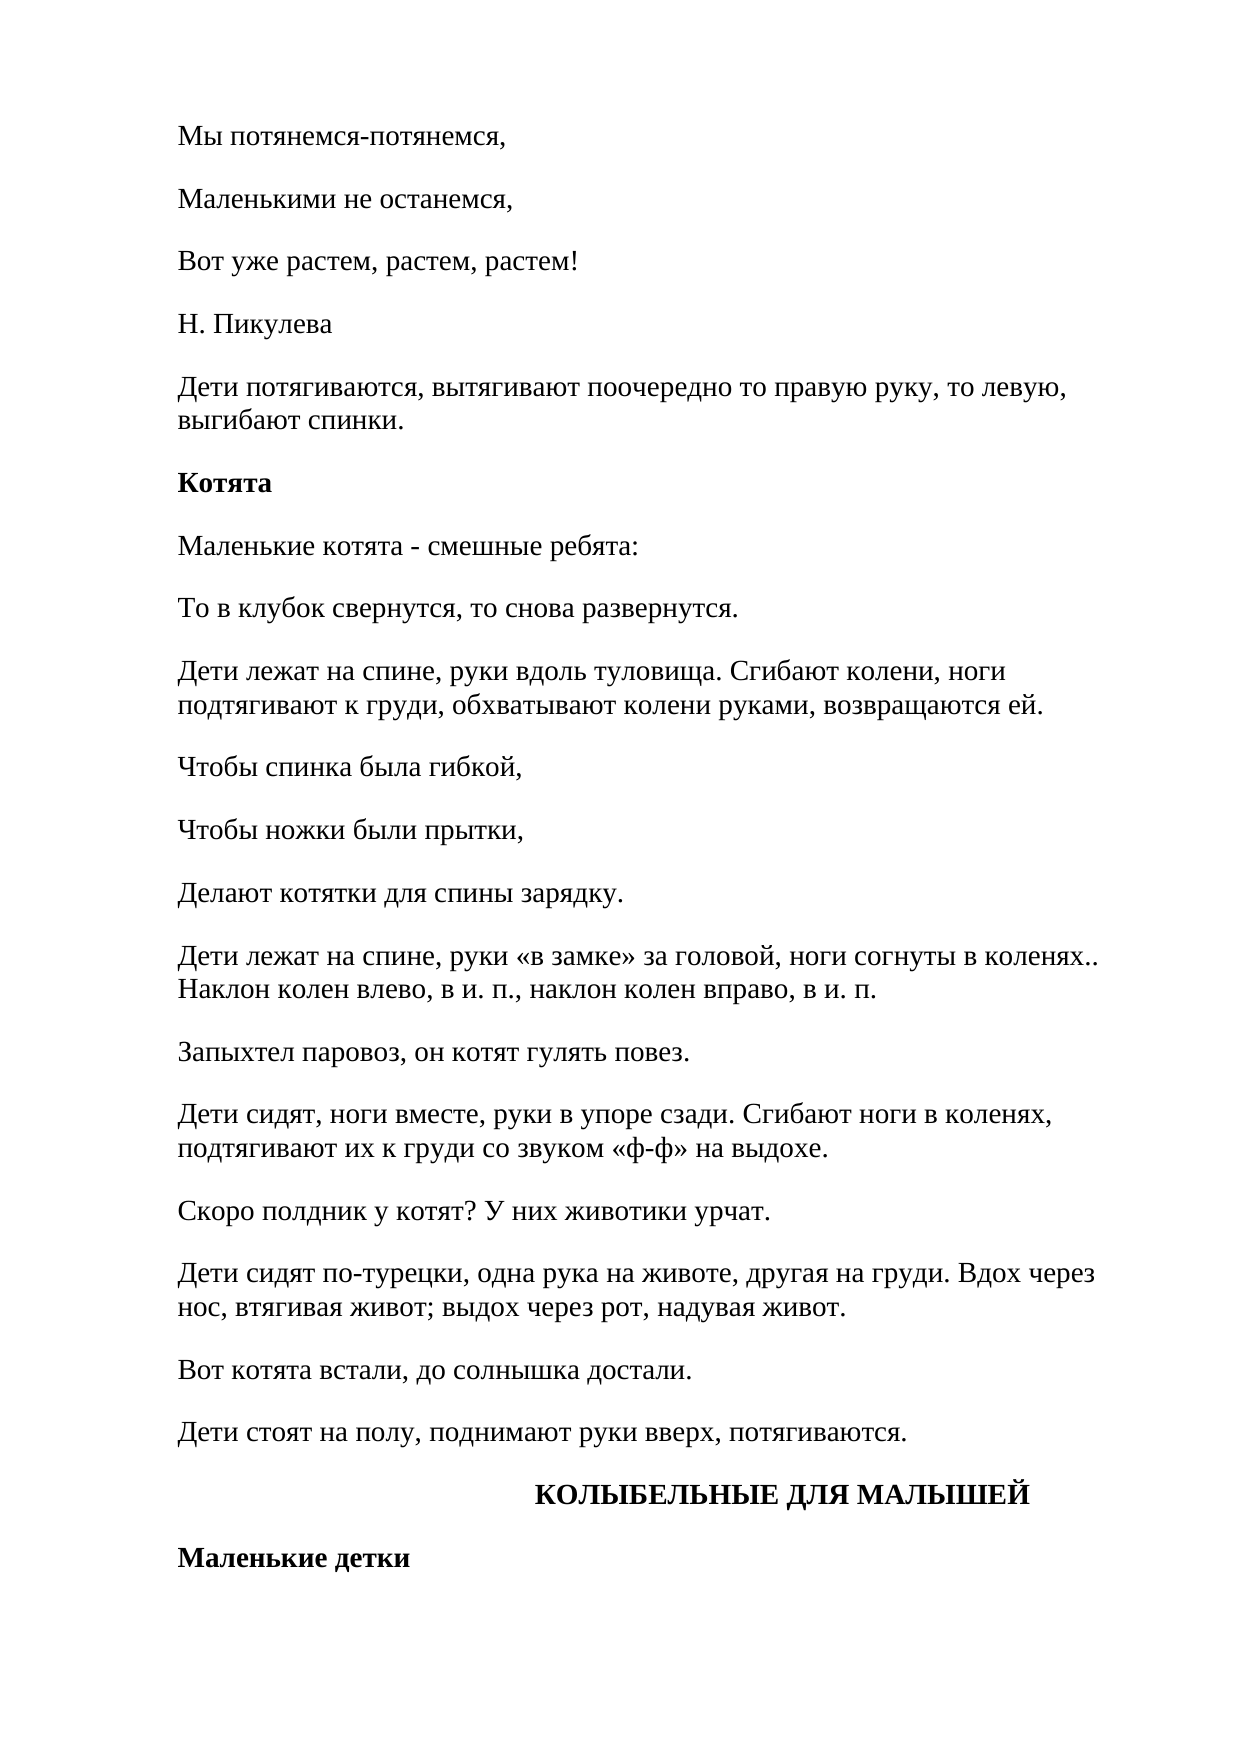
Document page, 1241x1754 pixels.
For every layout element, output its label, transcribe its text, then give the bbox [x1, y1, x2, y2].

text Запыхтел паровоз, он котят гулять повез. [177, 1034, 1152, 1067]
text Скоро полдник у котят? У них животики урчат. [177, 1193, 1152, 1226]
text Вот уже растем, растем, растем! [177, 243, 1152, 277]
text Дети сидят, ноги вместе, руки в упоре сзади. Сгибают ноги в коленях, подтягивают их к груди со звуком «ф-ф» на выдохе. [177, 1097, 1152, 1164]
text Вот котята встали, до солнышка достали. [177, 1352, 1152, 1385]
text Маленькие котята - смешные ребята: [177, 528, 1152, 561]
text Н. Пикулева [177, 306, 1152, 340]
text Делают котятки для спины зарядку. [177, 875, 1152, 908]
text Маленькие детки [177, 1540, 1152, 1573]
text Дети сидят по-турецки, одна рука на животе, другая на груди. Вдох через нос, втягивая живот; выдох через рот, надувая живот. [177, 1256, 1152, 1323]
text Дети стоят на полу, поднимают руки вверх, потягиваются. [177, 1414, 1152, 1448]
text Дети лежат на спине, руки вдоль туловища. Сгибают колени, ноги подтягивают к груди, обхватывают колени руками, возвращаются ей. [177, 653, 1152, 720]
text Мы потянемся-потянемся, [177, 118, 1152, 152]
text Маленькими не останемся, [177, 181, 1152, 214]
text Дети потягиваются, вытягивают поочередно то правую руку, то левую, выгибают спинки. [177, 369, 1152, 436]
text Чтобы ножки были прытки, [177, 812, 1152, 846]
text Дети лежат на спине, руки «в замке» за головой, ноги согнуты в коленях.. Наклон колен влево, в и. п., наклон колен вправо, в и. п. [177, 938, 1152, 1005]
text КОЛЫБЕЛЬНЫЕ ДЛЯ МАЛЫШЕЙ [177, 1477, 1152, 1511]
text То в клубок свернутся, то снова развернутся. [177, 591, 1152, 624]
text Котята [177, 465, 1152, 499]
text Чтобы спинка была гибкой, [177, 749, 1152, 783]
